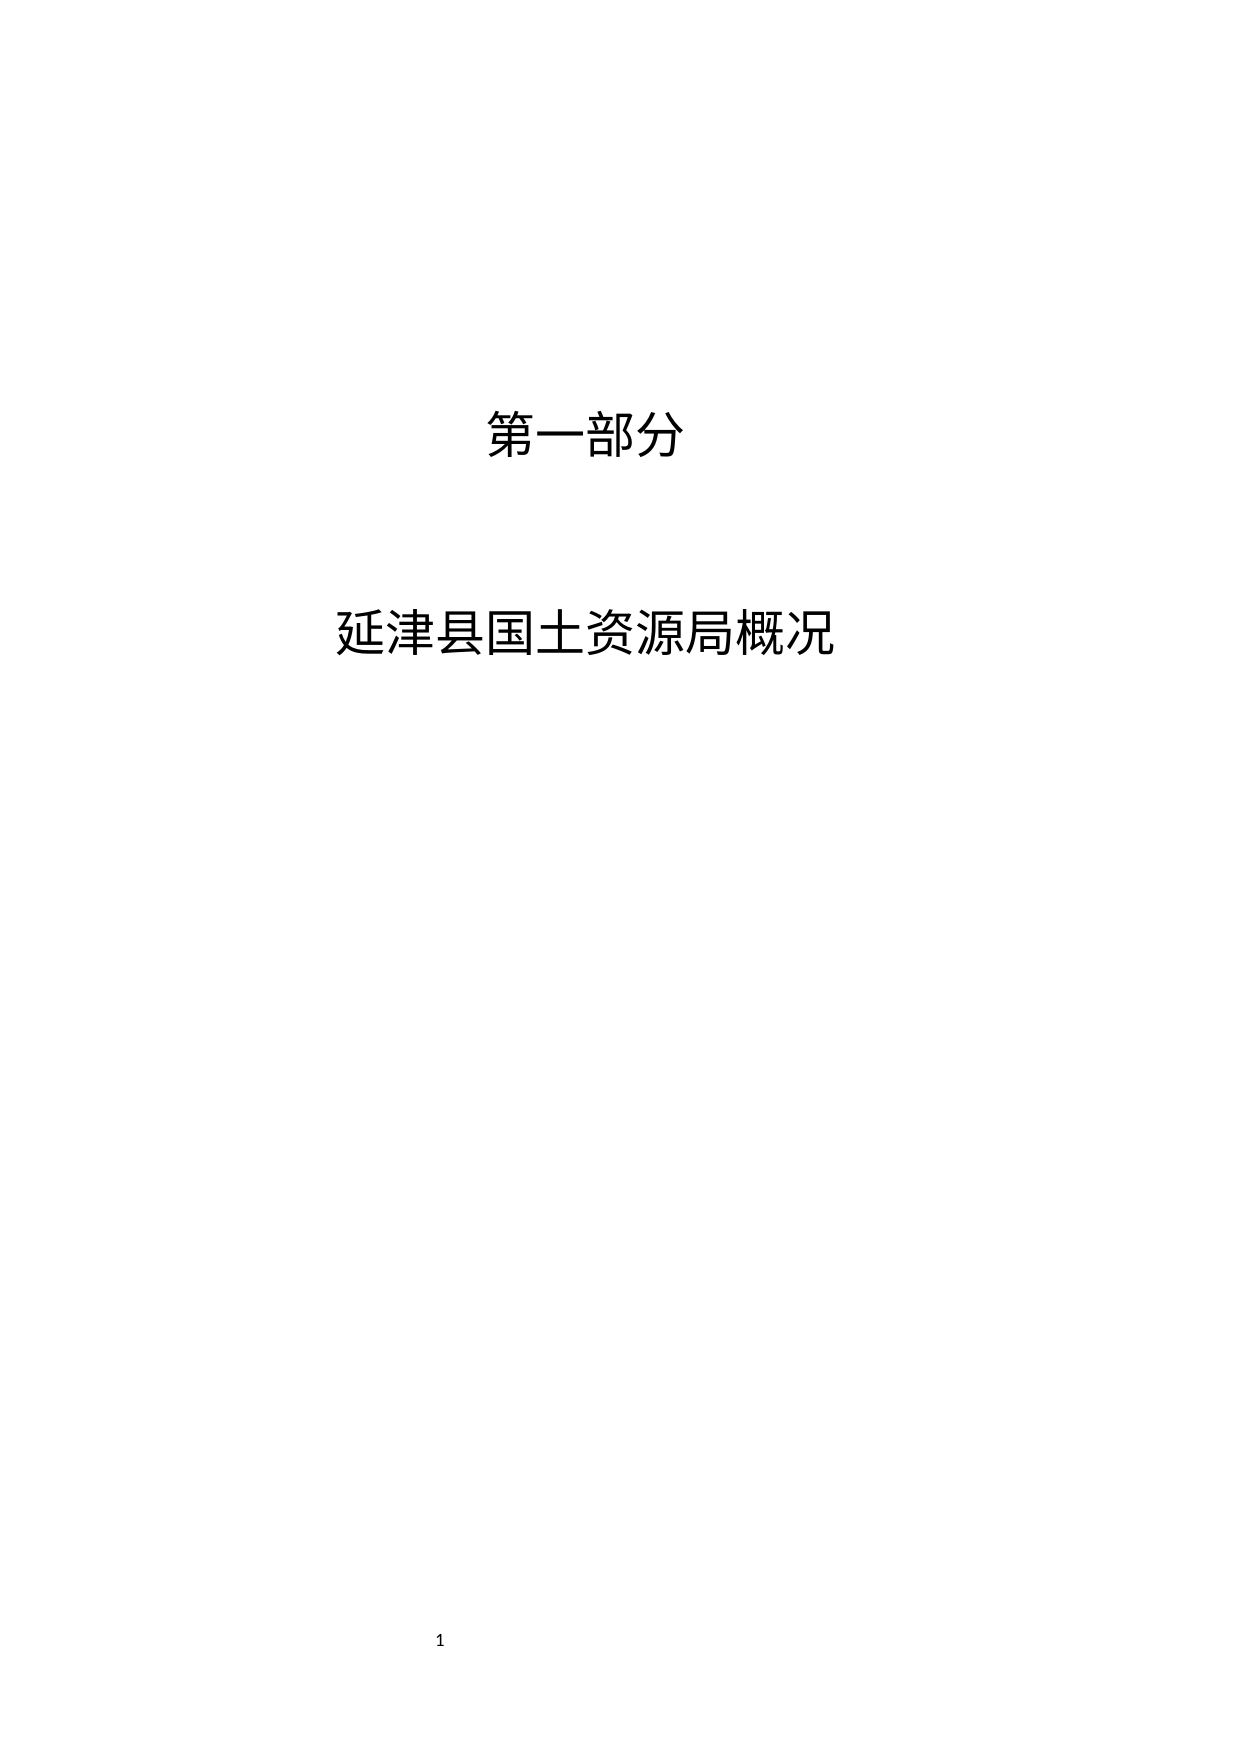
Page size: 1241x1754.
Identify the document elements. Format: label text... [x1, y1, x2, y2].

text 第一部分 [89, 382, 1081, 481]
text 延津县国土资源局概况 [89, 580, 1081, 679]
